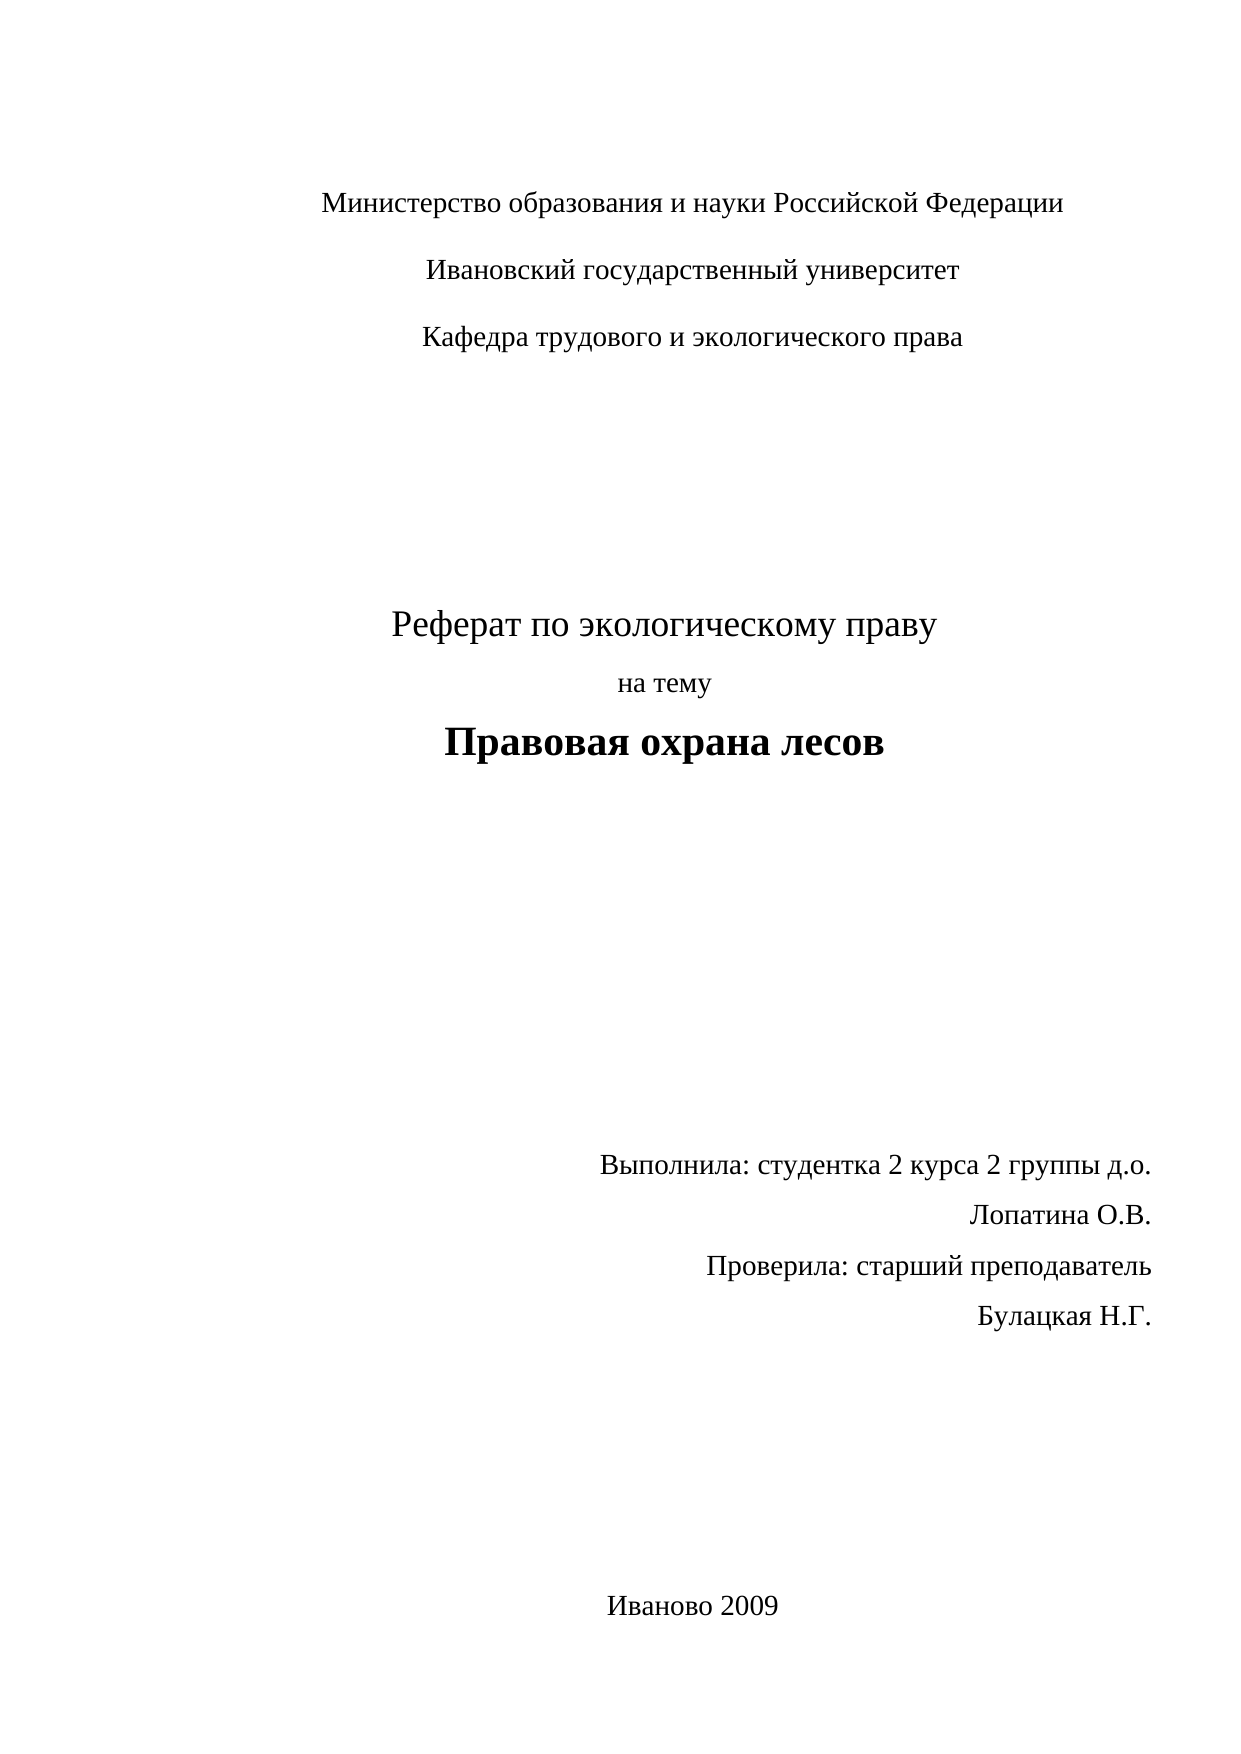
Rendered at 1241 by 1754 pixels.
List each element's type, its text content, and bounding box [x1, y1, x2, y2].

text Министерство образования и науки Российской Федерации [177, 185, 1152, 219]
text Лопатина О.В. [177, 1197, 1152, 1231]
text Проверила: старший преподаватель [177, 1248, 1152, 1281]
text Кафедра трудового и экологического права [177, 319, 1152, 353]
text на тему [177, 666, 1152, 699]
text Булацкая Н.Г. [177, 1298, 1152, 1332]
text Ивановский государственный университет [177, 252, 1152, 286]
text Выполнила: студентка 2 курса 2 группы д.о. [177, 1147, 1152, 1181]
text Иваново 2009 [177, 1588, 1152, 1622]
text Реферат по экологическому праву [177, 601, 1152, 644]
text Правовая охрана лесов [177, 716, 1152, 764]
